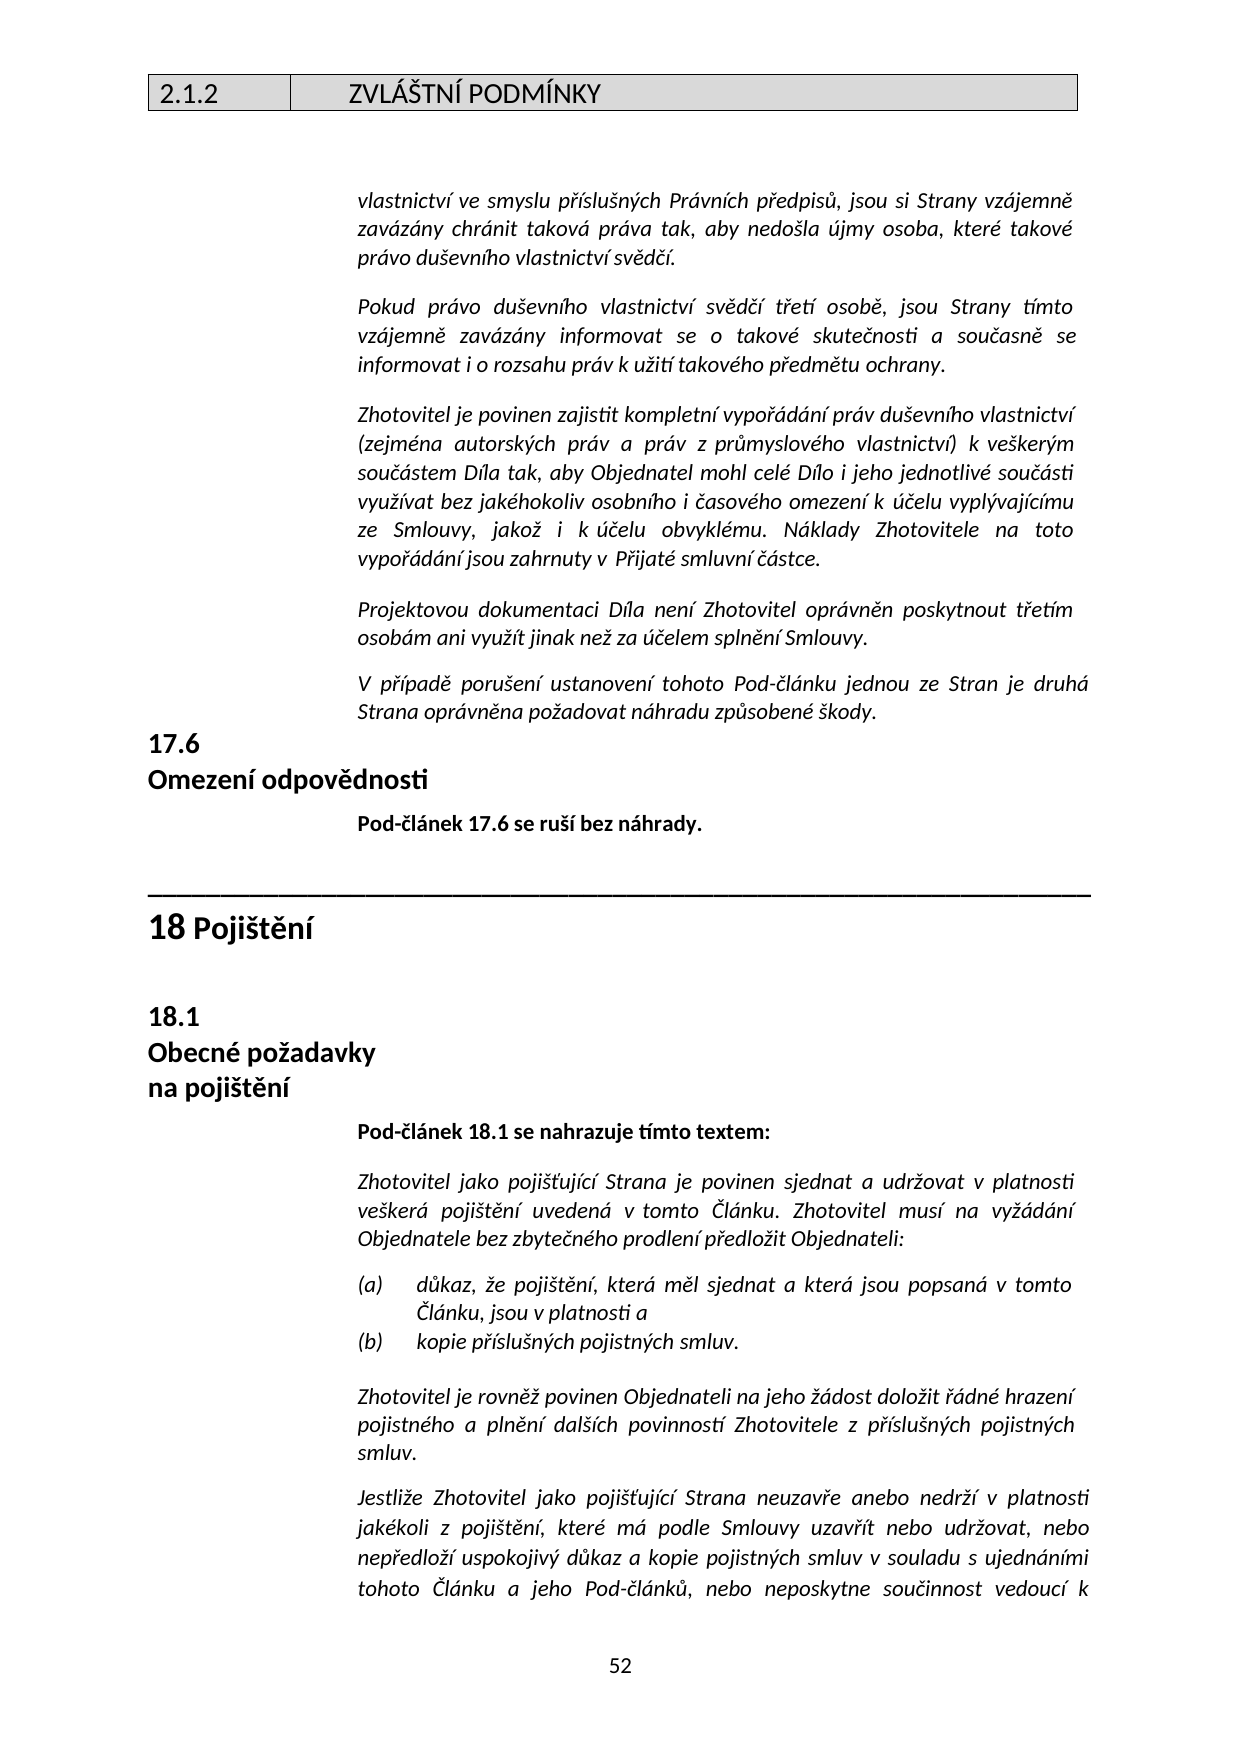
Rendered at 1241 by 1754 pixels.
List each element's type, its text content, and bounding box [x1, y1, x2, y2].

text Zhotovitel je povinen zajistit kompletní vypořádání práv duševního vlastnictví (zejména autorských práv a práv z průmyslového vlastnictví) k veškerým součástem Díla tak, aby Objednatel mohl celé Dílo i jeho jednotlivé součásti využívat bez jakéhokoliv osobního i časového omezení k účelu vyplývajícímu ze Smlouvy, jakož i k účelu obvyklému. Náklady Zhotovitele na toto vypořádání jsou zahrnuty v Přijaté smluvní částce. [357, 400, 1077, 572]
text Zhotovitel jako pojišťující Strana je povinen sjednat a udržovat v platnosti veškerá pojištění uvedená v tomto Článku. Zhotovitel musí na vyžádání Objednatele bez zbytečného prodlení předložit Objednateli: [357, 1167, 1076, 1253]
text Omezení odpovědnosti [148, 761, 1093, 796]
text Obecné požadavky [148, 1034, 1093, 1069]
text Zhotovitel je rovněž povinen Objednateli na jeho žádost doložit řádné hrazení pojistného a plnění dalších povinností Zhotovitele z příslušných pojistných smluv. [357, 1382, 1077, 1466]
text Pod-článek 18.1 se nahrazuje tímto textem: [357, 1117, 1093, 1146]
text _________________________________________________________________ [148, 865, 1093, 901]
text Projektovou dokumentaci Díla není Zhotovitel oprávněn poskytnout třetím osobám ani využít jinak než za účelem splnění Smlouvy. [357, 595, 1077, 652]
text 18.1 [148, 998, 1093, 1034]
list kopie příslušných pojistných smluv. [357, 1327, 1093, 1355]
text Pod-článek 17.6 se ruší bez náhrady. [357, 809, 1093, 837]
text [357, 1483, 1093, 1602]
list důkaz, že pojištění, která měl sjednat a která jsou popsaná v tomto Článku, jsou v platnosti a [357, 1270, 1076, 1326]
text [357, 186, 1077, 271]
text V případě porušení ustanovení tohoto Pod-článku jednou ze Stran je druhá Strana oprávněna požadovat náhradu způsobené škody. [357, 669, 1093, 725]
text Pokud právo duševního vlastnictví svědčí třetí osobě, jsou Strany tímto vzájemně zavázány informovat se o takové skutečnosti a současně se informovat i o rozsahu práv k užití takového předmětu ochrany. [357, 292, 1077, 378]
text na pojištění [148, 1069, 1093, 1105]
text 17.6 [148, 725, 1093, 761]
text 18 Pojištění [148, 913, 1093, 946]
